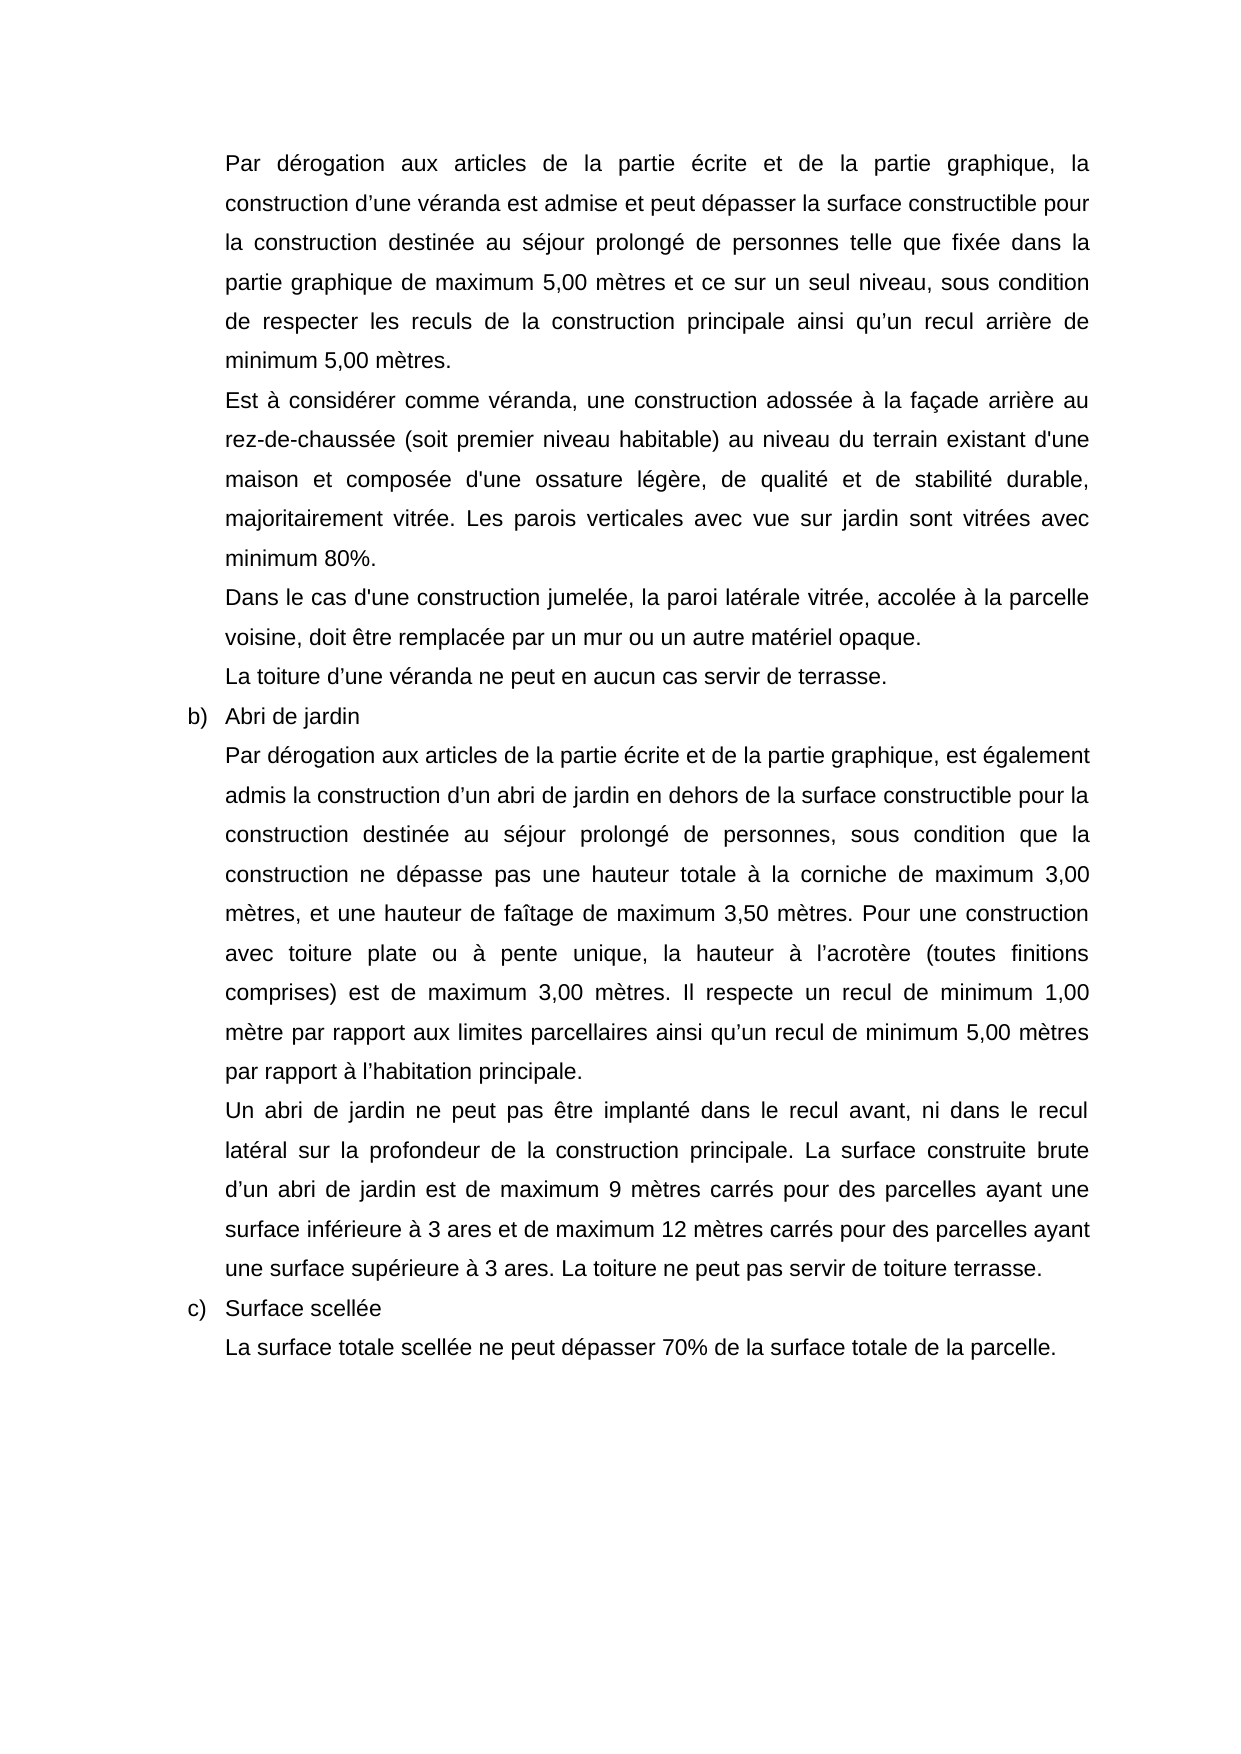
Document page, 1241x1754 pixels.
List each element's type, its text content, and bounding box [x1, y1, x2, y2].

text Dans le cas d'une construction jumelée, la paroi latérale vitrée, accolée à la parcelle voisine, doit être remplacée par un mur ou un autre matériel opaque. [225, 584, 1090, 650]
text La toiture d’une véranda ne peut en aucun cas servir de terrasse. [225, 663, 1090, 689]
text Est à considérer comme véranda, une construction adossée à la façade arrière au rez-de-chaussée (soit premier niveau habitable) au niveau du terrain existant d'une maison et composée d'une ossature légère, de qualité et de stabilité durable, majoritairement vitrée. Les parois verticales avec vue sur jardin sont vitrées avec minimum 80%. [225, 387, 1090, 571]
text Par dérogation aux articles de la partie écrite et de la partie graphique, est également admis la construction d’un abri de jardin en dehors de la surface constructible pour la construction destinée au séjour prolongé de personnes, sous condition que la construction ne dépasse pas une hauteur totale à la corniche de maximum 3,00 mètres, et une hauteur de faîtage de maximum 3,50 mètres. Pour une construction avec toiture plate ou à pente unique, la hauteur à l’acrotère (toutes finitions comprises) est de maximum 3,00 mètres. Il respecte un recul de minimum 1,00 mètre par rapport aux limites parcellaires ainsi qu’un recul de minimum 5,00 mètres par rapport à l’habitation principale. [225, 742, 1090, 1084]
text La surface totale scellée ne peut dépasser 70% de la surface totale de la parcelle. [225, 1334, 1090, 1361]
text Par dérogation aux articles de la partie écrite et de la partie graphique, la construction d’une véranda est admise et peut dépasser la surface constructible pour la construction destinée au séjour prolongé de personnes telle que fixée dans la partie graphique de maximum 5,00 mètres et ce sur un seul niveau, sous condition de respecter les reculs de la construction principale ainsi qu’un recul arrière de minimum 5,00 mètres. [225, 150, 1090, 374]
text Un abri de jardin ne peut pas être implanté dans le recul avant, ni dans le recul latéral sur la profondeur de la construction principale. La surface construite brute d’un abri de jardin est de maximum 9 mètres carrés pour des parcelles ayant une surface inférieure à 3 ares et de maximum 12 mètres carrés pour des parcelles ayant une surface supérieure à 3 ares. La toiture ne peut pas servir de toiture terrasse. [225, 1097, 1090, 1282]
list Surface scellée [187, 1295, 1090, 1321]
list Abri de jardin [187, 703, 1090, 729]
